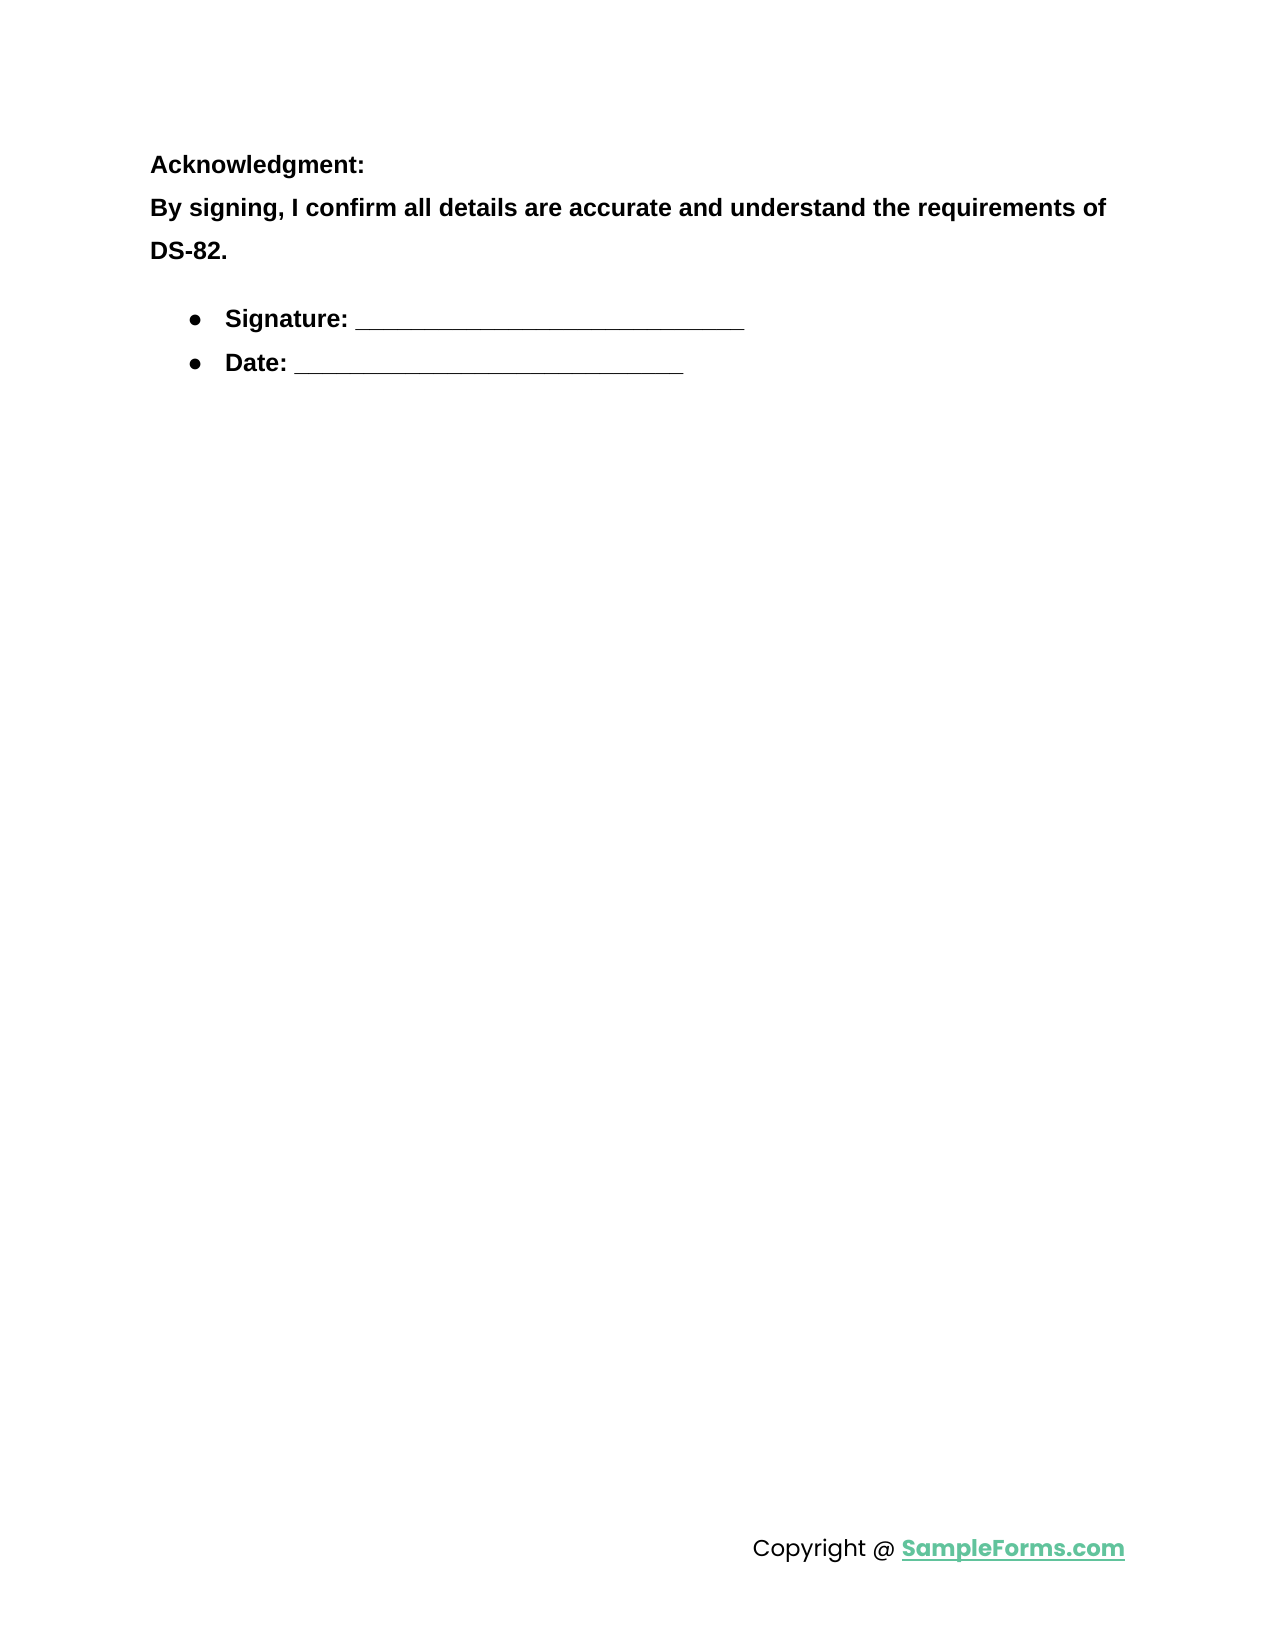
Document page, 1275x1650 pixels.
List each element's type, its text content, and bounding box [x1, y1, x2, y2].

text Acknowledgment: By signing, I confirm all details are accurate and understand the requirements of DS-82. [150, 150, 1125, 265]
list Signature: ____________________________ [187, 304, 1125, 333]
list Date: ____________________________ [187, 347, 1125, 376]
